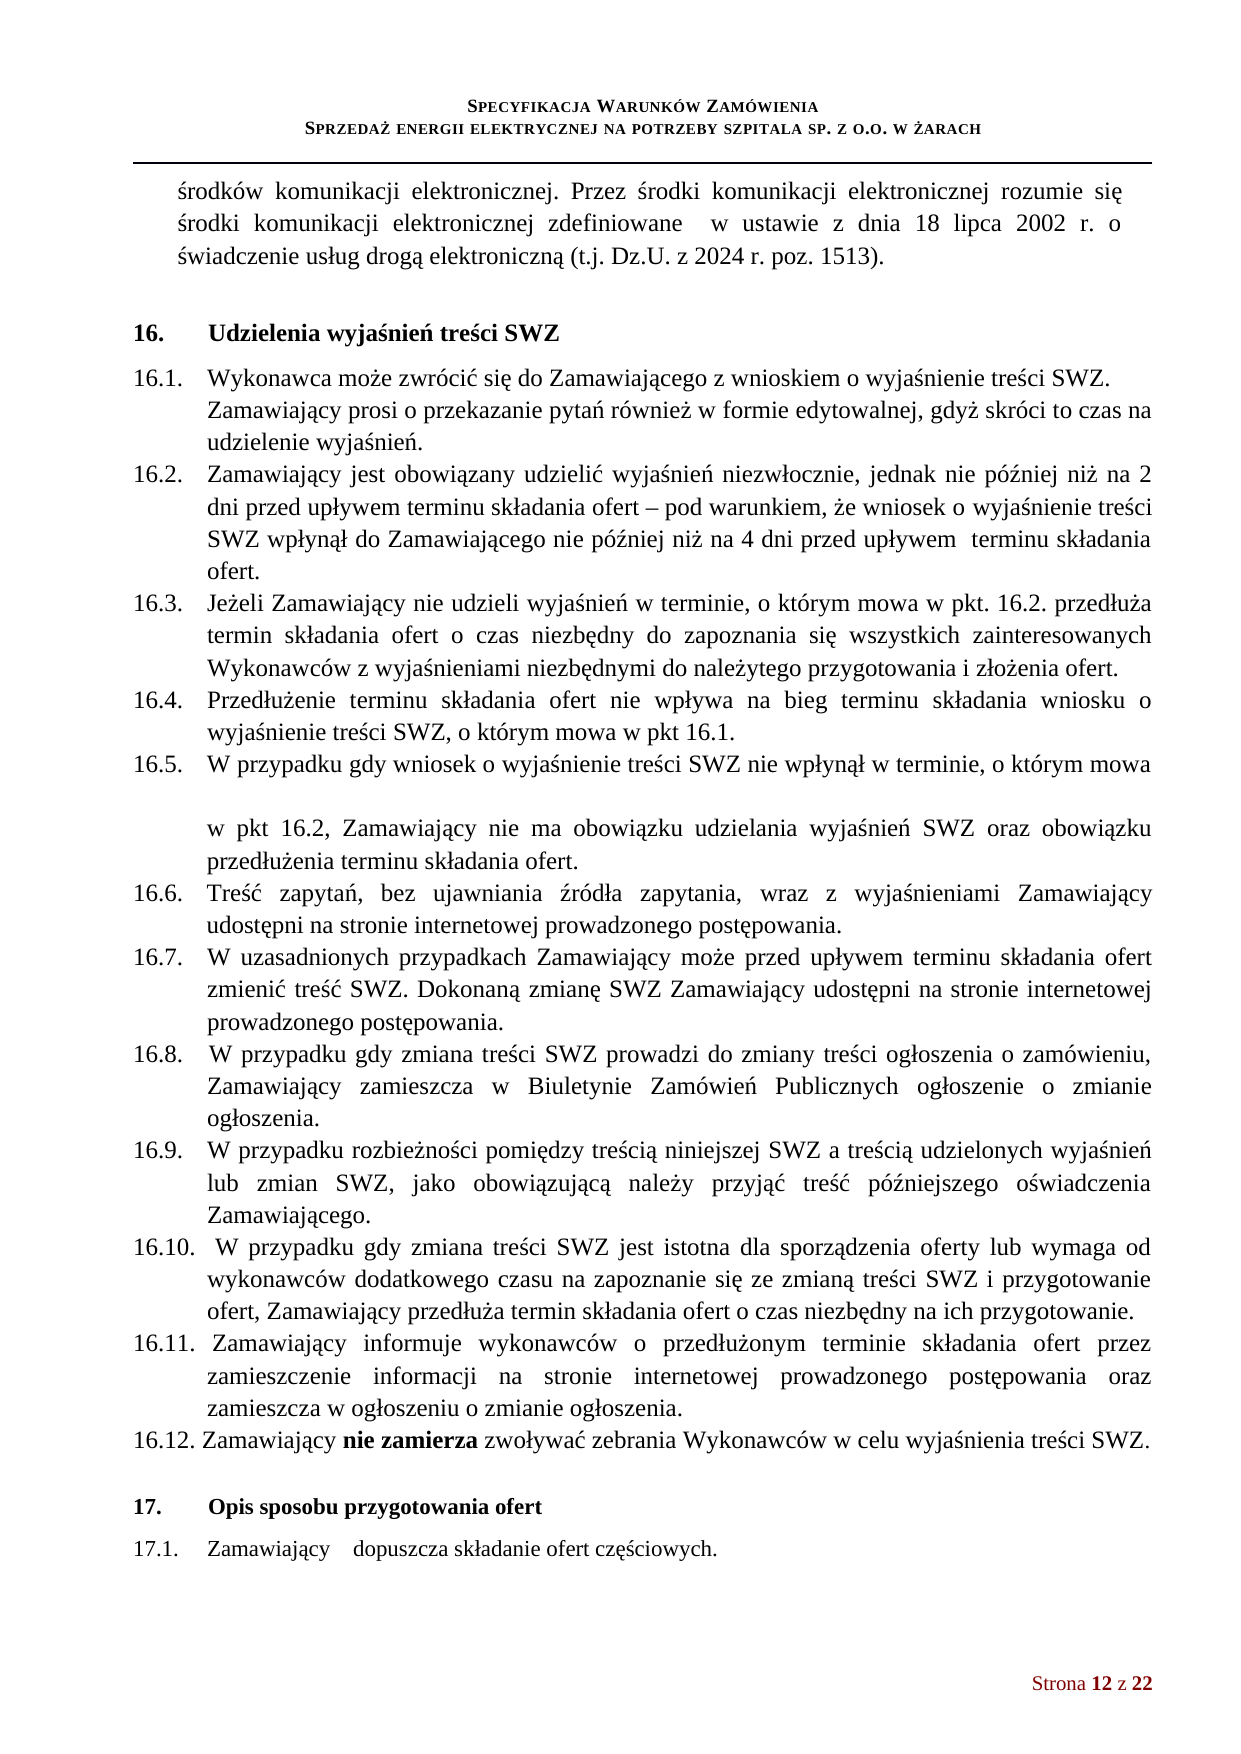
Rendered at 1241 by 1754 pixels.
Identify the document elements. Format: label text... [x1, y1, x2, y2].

text 16.10. W przypadku gdy zmiana treści SWZ jest istotna dla sporządzenia oferty lub wymaga od wykonawców dodatkowego czasu na zapoznanie się ze zmianą treści SWZ i przygotowanie ofert, Zamawiający przedłuża termin składania ofert o czas niezbędny na ich przygotowanie. [133, 1232, 1152, 1325]
text 16.6. Treść zapytań, bez ujawniania źródła zapytania, wraz z wyjaśnieniami Zamawiający udostępni na stronie internetowej prowadzonego postępowania. [133, 878, 1152, 939]
text 16. Udzielenia wyjaśnień treści SWZ [133, 318, 813, 347]
text Zamawiający prosi o przekazanie pytań również w formie edytowalnej, gdyż skróci to czas na udzielenie wyjaśnień. [207, 395, 1152, 456]
text 16.9. W przypadku rozbieżności pomiędzy treścią niniejszej SWZ a treścią udzielonych wyjaśnień lub zmian SWZ, jako obowiązującą należy przyjąć treść późniejszego oświadczenia Zamawiającego. [133, 1135, 1152, 1228]
text 16.4. Przedłużenie terminu składania ofert nie wpływa na bieg terminu składania wniosku o wyjaśnienie treści SWZ, o którym mowa w pkt 16.1. [133, 685, 1152, 746]
text 16.12. Zamawiający nie zamierza zwoływać zebrania Wykonawców w celu wyjaśnienia treści SWZ. [133, 1425, 1152, 1454]
text 16.5. W przypadku gdy wniosek o wyjaśnienie treści SWZ nie wpłynął w terminie, o którym mowa w pkt 16.2, Zamawiający nie ma obowiązku udzielania wyjaśnień SWZ oraz obowiązku przedłużenia terminu składania ofert. [133, 749, 1152, 874]
text 16.2. Zamawiający jest obowiązany udzielić wyjaśnień niezwłocznie, jednak nie później niż na 2 dni przed upływem terminu składania ofert – pod warunkiem, że wniosek o wyjaśnienie treści SWZ wpłynął do Zamawiającego nie później niż na 4 dni przed upływem terminu składania ofert. [133, 459, 1152, 585]
text 16.7. W uzasadnionych przypadkach Zamawiający może przed upływem terminu składania ofert zmienić treść SWZ. Dokonaną zmianę SWZ Zamawiający udostępni na stronie internetowej prowadzonego postępowania. [133, 942, 1152, 1035]
text 17.1. Zamawiający dopuszcza składanie ofert częściowych. [133, 1535, 1152, 1561]
text 16.8. W przypadku gdy zmiana treści SWZ prowadzi do zmiany treści ogłoszenia o zamówieniu, Zamawiający zamieszcza w Biuletynie Zamówień Publicznych ogłoszenie o zmianie ogłoszenia. [133, 1039, 1152, 1132]
text 17. Opis sposobu przygotowania ofert [133, 1493, 1167, 1519]
text 16.3. Jeżeli Zamawiający nie udzieli wyjaśnień w terminie, o którym mowa w pkt. 16.2. przedłuża termin składania ofert o czas niezbędny do zapoznania się wszystkich zainteresowanych Wykonawców z wyjaśnieniami niezbędnymi do należytego przygotowania i złożenia ofert. [133, 588, 1152, 681]
text 16.1. Wykonawca może zwrócić się do Zamawiającego z wnioskiem o wyjaśnienie treści SWZ. [133, 363, 1152, 392]
text 16.11. Zamawiający informuje wykonawców o przedłużonym terminie składania ofert przez zamieszczenie informacji na stronie internetowej prowadzonego postępowania oraz zamieszcza w ogłoszeniu o zmianie ogłoszenia. [133, 1328, 1152, 1422]
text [133, 176, 1123, 270]
